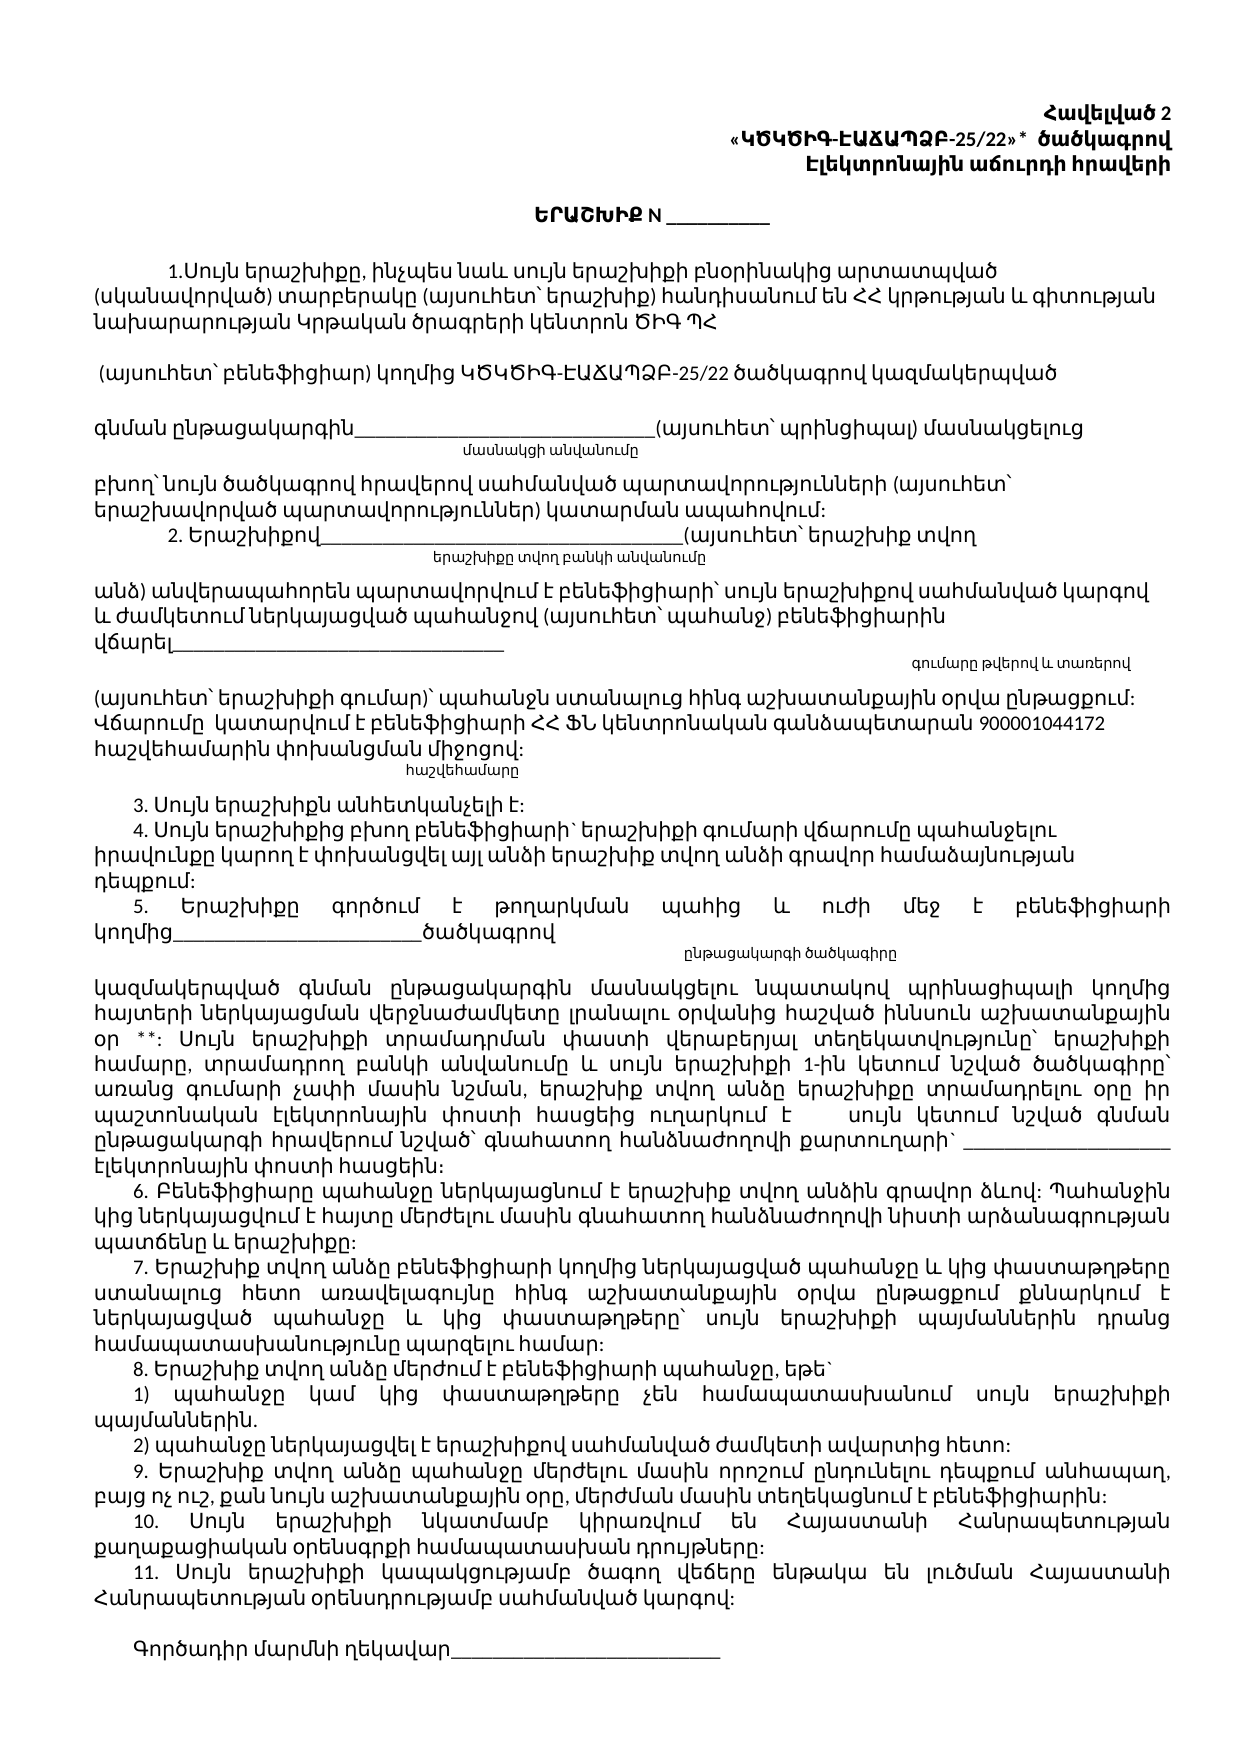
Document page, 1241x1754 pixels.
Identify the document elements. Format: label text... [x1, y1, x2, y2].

text 4. Սույն երաշխիքից բխող բենեֆիցիարի` երաշխիքի գումարի վճարումը պահանջելու իրավունքը կարող է փոխանցվել այլ անձի երաշխիք տվող անձի գրավոր համաձայնության դեպքում: [94, 817, 1171, 893]
text 2) պահանջը ներկայացվել է երաշխիքով սահմանված ժամկետի ավարտից հետո: [94, 1432, 1171, 1458]
text անձ) անվերապահորեն պարտավորվում է բենեֆիցիարի՝ սույն երաշխիքով սահմանված կարգով և ժամկետում ներկայացված պահանջով (այսուհետ՝ պահանջ) բենեֆիցիարին վճարել________________________________ [94, 578, 1171, 654]
text 1.Սույն երաշխիքը, ինչպես նաև սույն երաշխիքի բնօրինակից արտատպված (սկանավորված) տարբերակը (այսուհետ՝ երաշխիք) հանդիսանում են ՀՀ կրթության և գիտության նախարարության Կրթական ծրագրերի կենտրոն ԾԻԳ ՊՀ [94, 258, 1171, 334]
text (այսուհետ՝ բենեֆիցիար) կողմից ԿԾԿԾԻԳ-ԷԱՃԱՊՁԲ-25/22 ծածկագրով կազմակերպված [94, 360, 1171, 416]
text ԵՐԱՇԽԻՔ N __________ [94, 202, 1171, 227]
text 5. Երաշխիքը գործում է թողարկման պահից և ուժի մեջ է բենեֆիցիարի կողմից________________________ծածկագրով [94, 893, 1171, 944]
text Գործադիր մարմնի ղեկավար__________________________ [94, 1636, 1171, 1661]
text 11. Սույն երաշխիքի կապակցությամբ ծագող վեճերը ենթակա են լուծման Հայաստանի Հանրապետության օրենսդրությամբ սահմանված կարգով: [94, 1559, 1171, 1610]
text բխող՝ նույն ծածկագրով հրավերով սահմանված պարտավորությունների (այսուհետ՝ երաշխավորված պարտավորություններ) կատարման ապահովում: [94, 472, 1171, 522]
text 2. Երաշխիքով___________________________________(այսուհետ՝ երաշխիք տվող [94, 522, 1171, 548]
text Էլեկտրոնային աճուրդի հրավերի [94, 151, 1171, 177]
text գումարը թվերով և տառերով [831, 654, 1171, 685]
text հաշվեհամարը [94, 761, 1171, 792]
text 10. Սույն երաշխիքի նկատմամբ կիրառվում են Հայաստանի Հանրապետության քաղաքացիական օրենսգրքի համապատասխան դրույթները: [94, 1509, 1171, 1559]
text (այսուհետ՝ երաշխիքի գումար)՝ պահանջն ստանալուց հինգ աշխատանքային օրվա ընթացքում: Վճարումը կատարվում է բենեֆիցիարի ՀՀ ՖՆ կենտրոնական գանձապետարան 900001044172 հաշվեհամարին փոխանցման միջոցով: [94, 685, 1171, 761]
text ընթացակարգի ծածկագիրը [610, 944, 1171, 975]
text մասնակցի անվանումը [389, 441, 1171, 472]
text 7. Երաշխիք տվող անձը բենեֆիցիարի կողմից ներկայացված պահանջը և կից փաստաթղթերը ստանալուց հետո առավելագույնը հինգ աշխատանքային օրվա ընթացքում քննարկում է ներկայացված պահանջը և կից փաստաթղթերը՝ սույն երաշխիքի պայմաններին դրանց համապատասխանությունը պարզելու համար: [94, 1254, 1171, 1356]
text 3. Սույն երաշխիքն անհետկանչելի է: [94, 792, 1171, 817]
text 1) պահանջը կամ կից փաստաթղթերը չեն համապատասխանում սույն երաշխիքի պայմաններին. [94, 1382, 1171, 1432]
text 6. Բենեֆիցիարը պահանջը ներկայացնում է երաշխիք տվող անձին գրավոր ձևով: Պահանջին կից ներկայացվում է հայտը մերժելու մասին գնահատող հանձնաժողովի նիստի արձանագրության պատճենը և երաշխիքը: [94, 1178, 1171, 1254]
text 9. Երաշխիք տվող անձը պահանջը մերժելու մասին որոշում ընդունելու դեպքում անհապաղ, բայց ոչ ուշ, քան նույն աշխատանքային օրը, մերժման մասին տեղեկացնում է բենեֆիցիարին: [94, 1458, 1171, 1509]
text երաշխիքը տվող բանկի անվանումը [94, 548, 1171, 578]
text կազմակերպված գնման ընթացակարգին մասնակցելու նպատակով պրինացիպալի կողմից հայտերի ներկայացման վերջնաժամկետը լրանալու օրվանից հաշված իննսուն աշխատանքային օր **: Սույն երաշխիքի տրամադրման փաստի վերաբերյալ տեղեկատվությունը՝ երաշխիքի համարը, տրամադրող բանկի անվանումը և սույն երաշխիքի 1-ին կետում նշված ծածկագիրը՝ առանց գումարի չափի մասին նշման, երաշխիք տվող անձը երաշխիքը տրամադրելու օրը իր պաշտոնական էլեկտրոնային փոստի հասցեից ուղարկում է սույն կետում նշված գնման ընթացակարգի հրավերում նշված՝ գնահատող հանձնաժողովի քարտուղարի` ____________________ էլեկտրոնային փոստի հասցեին։ [94, 975, 1171, 1178]
text գնման ընթացակարգին_____________________________(այսուհետ՝ պրինցիպալ) մասնակցելուց [94, 416, 1171, 441]
text 8. Երաշխիք տվող անձը մերժում է բենեֆիցիարի պահանջը, եթե` [94, 1356, 1171, 1382]
text Հավելված 2 [94, 100, 1171, 126]
text «ԿԾԿԾԻԳ-ԷԱՃԱՊՁԲ-25/22»* ծածկագրով [94, 126, 1171, 151]
